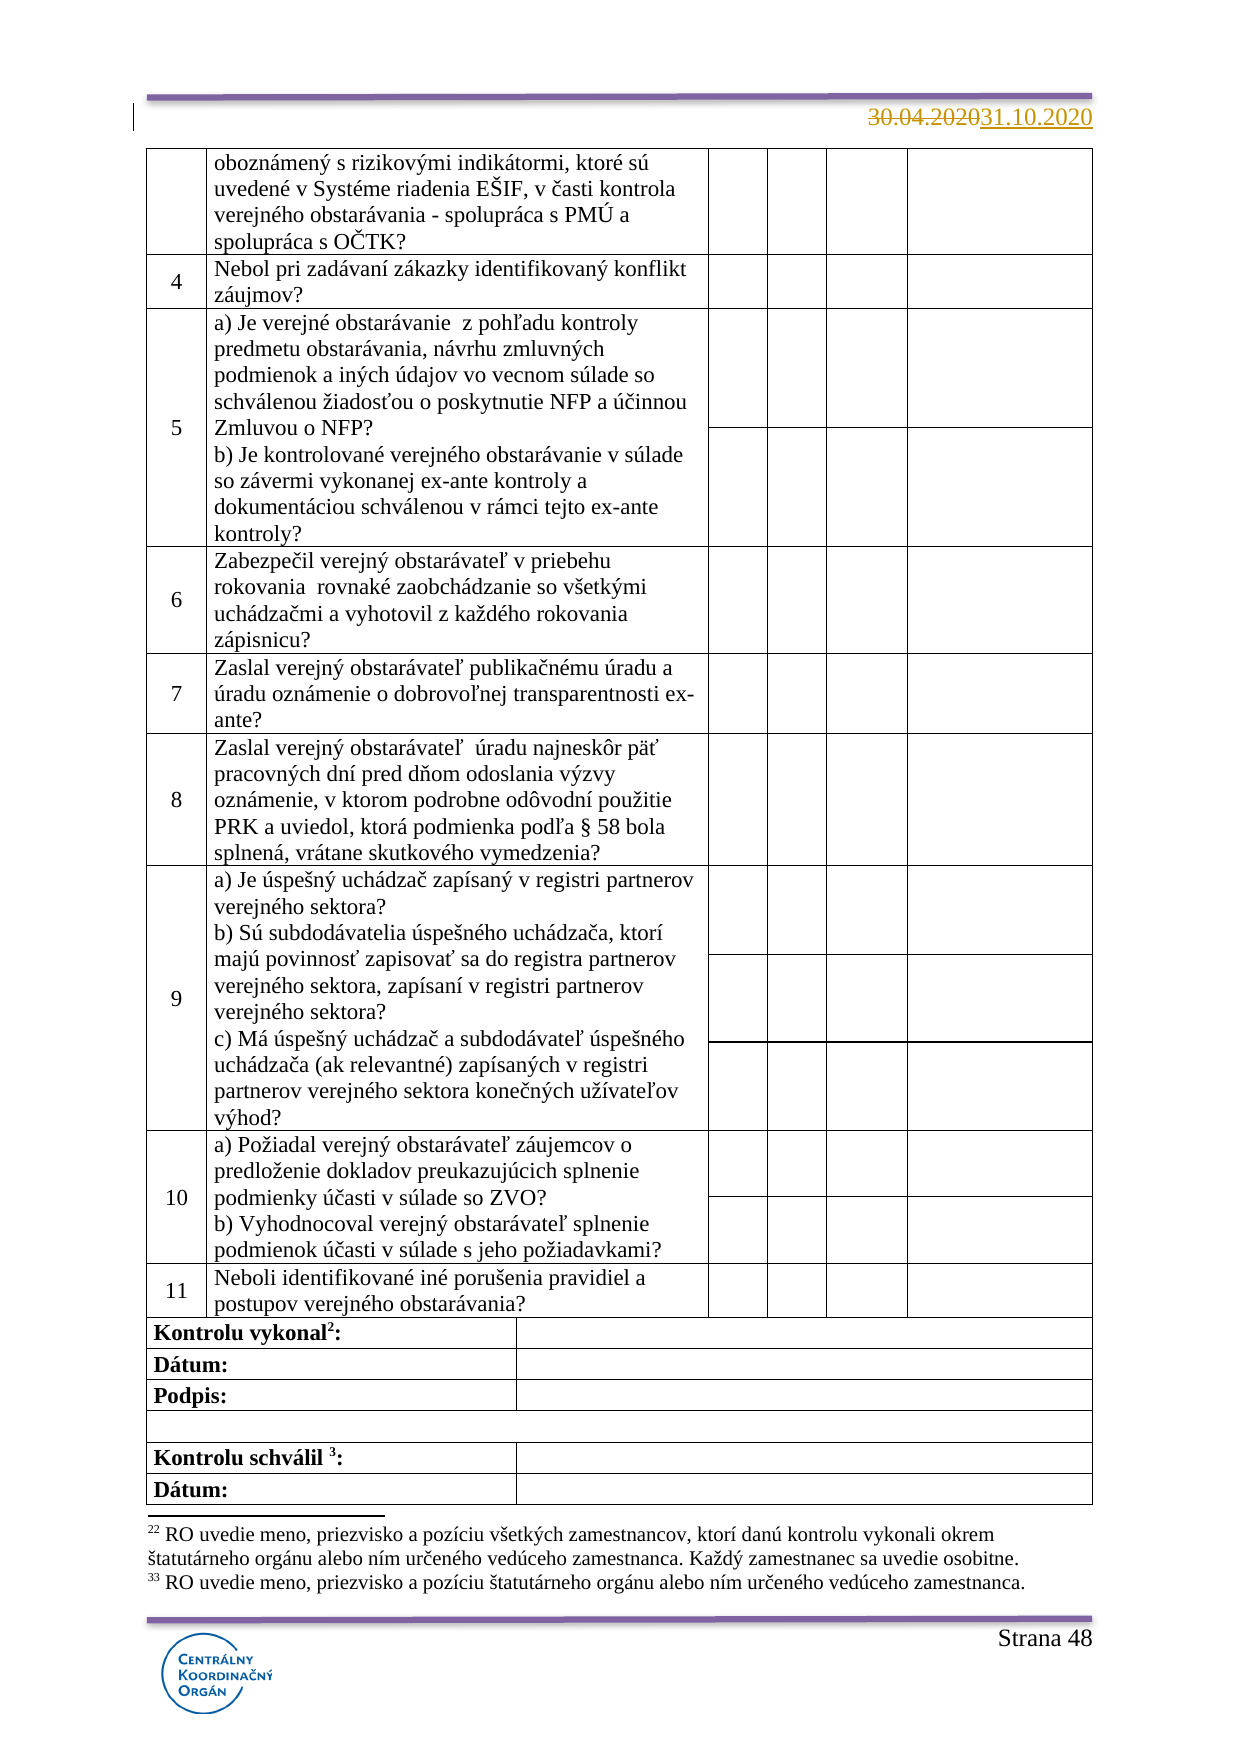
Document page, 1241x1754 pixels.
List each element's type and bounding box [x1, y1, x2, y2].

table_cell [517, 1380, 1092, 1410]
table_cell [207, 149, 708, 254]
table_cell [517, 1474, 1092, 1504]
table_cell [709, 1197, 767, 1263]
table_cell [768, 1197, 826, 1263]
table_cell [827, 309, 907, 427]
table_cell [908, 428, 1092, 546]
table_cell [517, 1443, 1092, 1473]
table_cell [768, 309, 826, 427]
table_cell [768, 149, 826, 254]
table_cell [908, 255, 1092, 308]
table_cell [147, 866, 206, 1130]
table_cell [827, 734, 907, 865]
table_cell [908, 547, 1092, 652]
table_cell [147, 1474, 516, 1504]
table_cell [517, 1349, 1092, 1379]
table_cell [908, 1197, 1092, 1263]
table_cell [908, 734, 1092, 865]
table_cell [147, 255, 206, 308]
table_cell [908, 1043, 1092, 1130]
picture [159, 1631, 272, 1713]
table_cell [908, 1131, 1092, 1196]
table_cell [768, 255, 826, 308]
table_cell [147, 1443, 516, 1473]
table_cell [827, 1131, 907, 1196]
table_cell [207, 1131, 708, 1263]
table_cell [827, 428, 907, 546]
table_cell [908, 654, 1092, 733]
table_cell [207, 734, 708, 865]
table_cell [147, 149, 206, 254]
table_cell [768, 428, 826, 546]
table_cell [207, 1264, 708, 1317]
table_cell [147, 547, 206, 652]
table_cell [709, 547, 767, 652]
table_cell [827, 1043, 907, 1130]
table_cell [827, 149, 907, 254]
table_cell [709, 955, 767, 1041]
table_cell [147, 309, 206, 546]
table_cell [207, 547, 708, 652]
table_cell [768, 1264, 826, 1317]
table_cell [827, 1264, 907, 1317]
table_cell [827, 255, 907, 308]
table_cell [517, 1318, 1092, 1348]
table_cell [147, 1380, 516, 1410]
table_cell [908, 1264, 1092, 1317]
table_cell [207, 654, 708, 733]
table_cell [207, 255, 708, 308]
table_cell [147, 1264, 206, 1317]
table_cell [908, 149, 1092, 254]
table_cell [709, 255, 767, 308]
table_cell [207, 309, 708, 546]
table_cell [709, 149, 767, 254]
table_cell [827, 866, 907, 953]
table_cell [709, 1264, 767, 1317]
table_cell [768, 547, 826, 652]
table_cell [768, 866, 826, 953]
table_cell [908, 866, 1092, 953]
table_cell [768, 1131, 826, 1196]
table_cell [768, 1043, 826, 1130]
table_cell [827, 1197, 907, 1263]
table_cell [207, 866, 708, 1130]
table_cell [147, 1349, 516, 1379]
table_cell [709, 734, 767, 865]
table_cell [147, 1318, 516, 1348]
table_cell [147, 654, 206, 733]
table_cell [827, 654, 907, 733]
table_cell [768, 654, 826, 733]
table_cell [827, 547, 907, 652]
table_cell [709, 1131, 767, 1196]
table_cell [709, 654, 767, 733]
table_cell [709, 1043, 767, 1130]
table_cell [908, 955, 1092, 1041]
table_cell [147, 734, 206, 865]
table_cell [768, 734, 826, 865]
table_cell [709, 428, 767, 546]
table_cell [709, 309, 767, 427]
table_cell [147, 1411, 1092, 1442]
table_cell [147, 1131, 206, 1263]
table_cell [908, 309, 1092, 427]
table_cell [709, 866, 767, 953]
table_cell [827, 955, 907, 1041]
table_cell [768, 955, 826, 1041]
